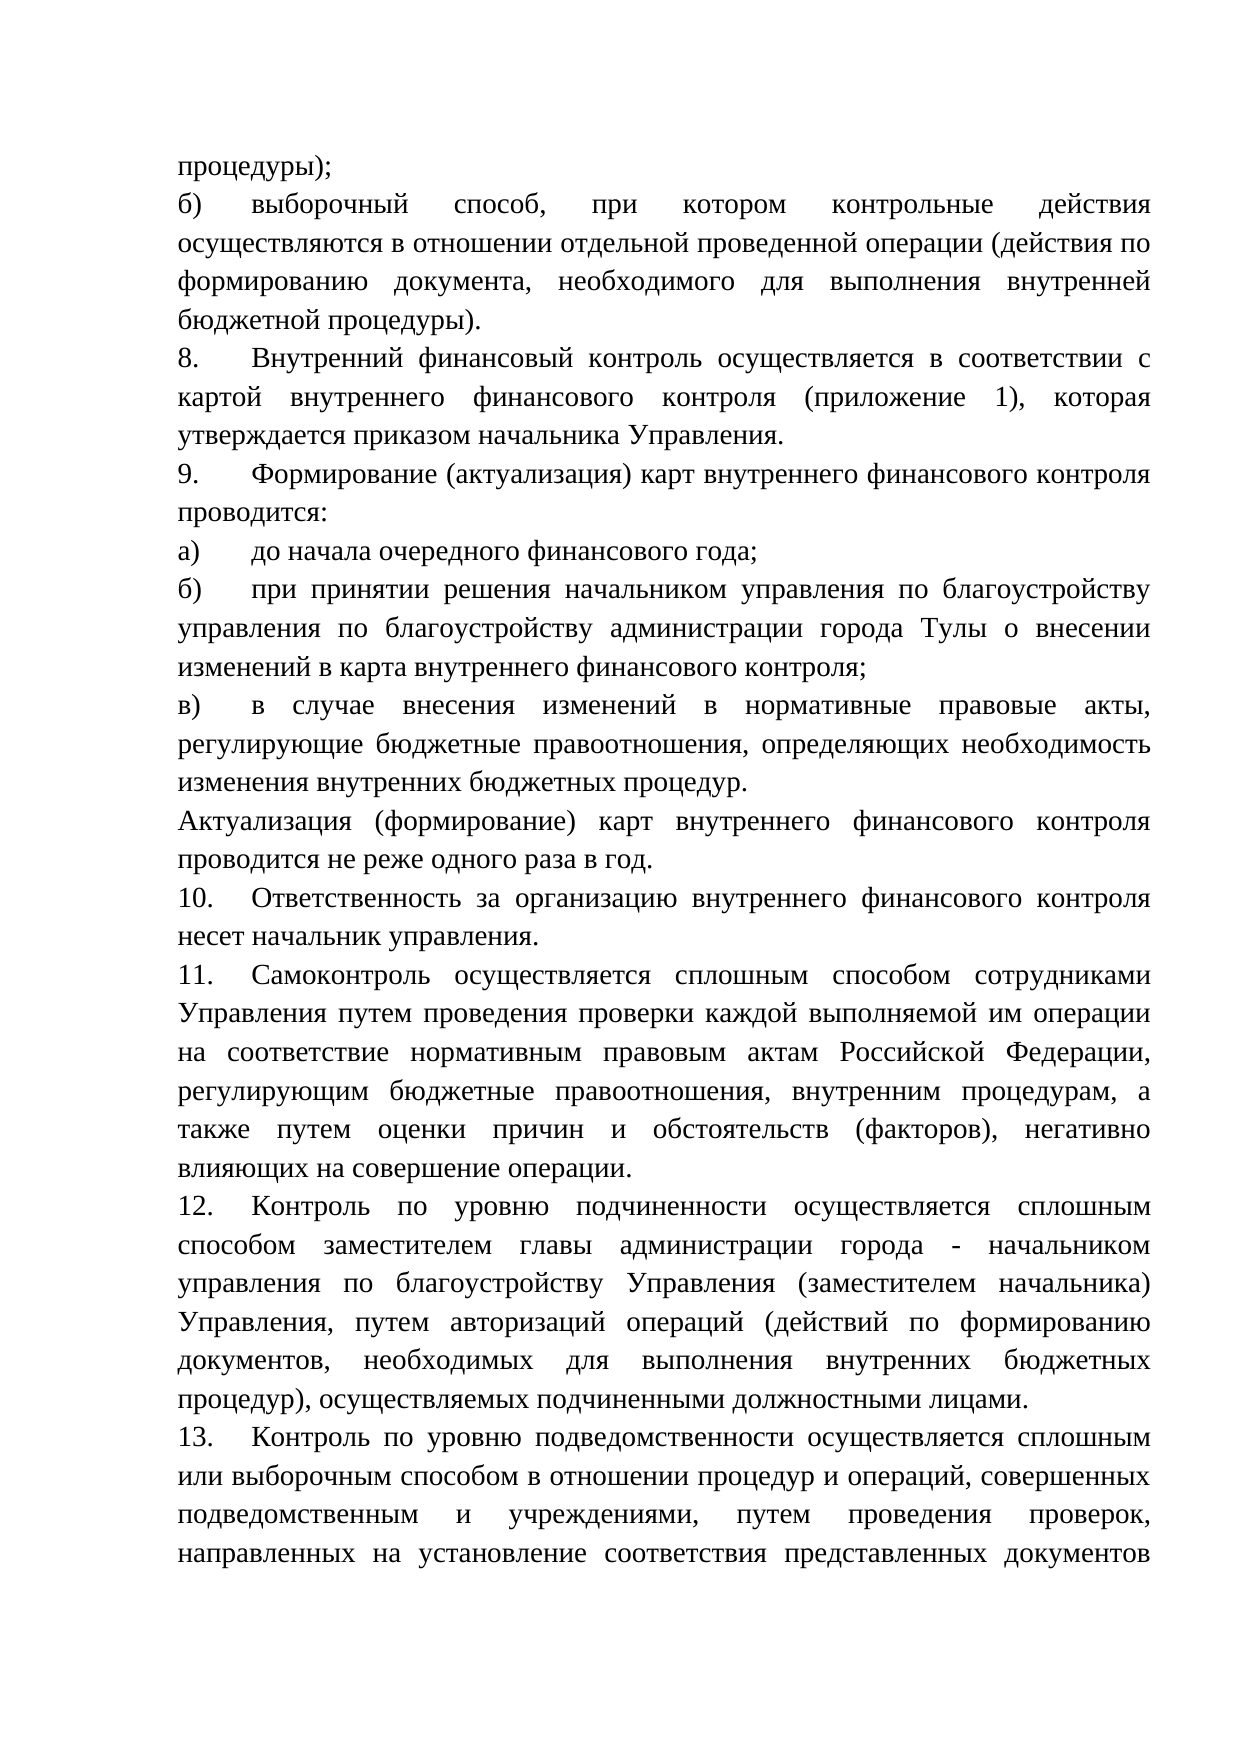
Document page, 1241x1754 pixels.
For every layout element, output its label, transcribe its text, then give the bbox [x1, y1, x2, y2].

text в) в случае внесения изменений в нормативные правовые акты, регулирующие бюджетные правоотношения, определяющих необходимость изменения внутренних бюджетных процедур. [177, 687, 1152, 798]
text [177, 1419, 1152, 1569]
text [177, 148, 1152, 181]
text 8. Внутренний финансовый контроль осуществляется в соответствии с картой внутреннего финансового контроля (приложение 1), которая утверждается приказом начальника Управления. [177, 340, 1152, 451]
text 11. Самоконтроль осуществляется сплошным способом сотрудниками Управления путем проведения проверки каждой выполняемой им операции на соответствие нормативным правовым актам Российской Федерации, регулирующим бюджетные правоотношения, внутренним процедурам, а также путем оценки причин и обстоятельств (факторов), негативно влияющих на совершение операции. [177, 957, 1152, 1183]
text а) до начала очередного финансового года; [177, 533, 1152, 567]
text Актуализация (формирование) карт внутреннего финансового контроля проводится не реже одного раза в год. [177, 803, 1152, 875]
text б) выборочный способ, при котором контрольные действия осуществляются в отношении отдельной проведенной операции (действия по формированию документа, необходимого для выполнения внутренней бюджетной процедуры). [177, 186, 1152, 335]
text 10. Ответственность за организацию внутреннего финансового контроля несет начальник управления. [177, 880, 1152, 952]
text 12. Контроль по уровню подчиненности осуществляется сплошным способом заместителем главы администрации города - начальником управления по благоустройству Управления (заместителем начальника) Управления, путем авторизаций операций (действий по формированию документов, необходимых для выполнения внутренних бюджетных процедур), осуществляемых подчиненными должностными лицами. [177, 1188, 1152, 1414]
text 9. Формирование (актуализация) карт внутреннего финансового контроля проводится: [177, 456, 1152, 528]
text б) при принятии решения начальником управления по благоустройству управления по благоустройству администрации города Тулы о внесении изменений в карта внутреннего финансового контроля; [177, 572, 1152, 682]
